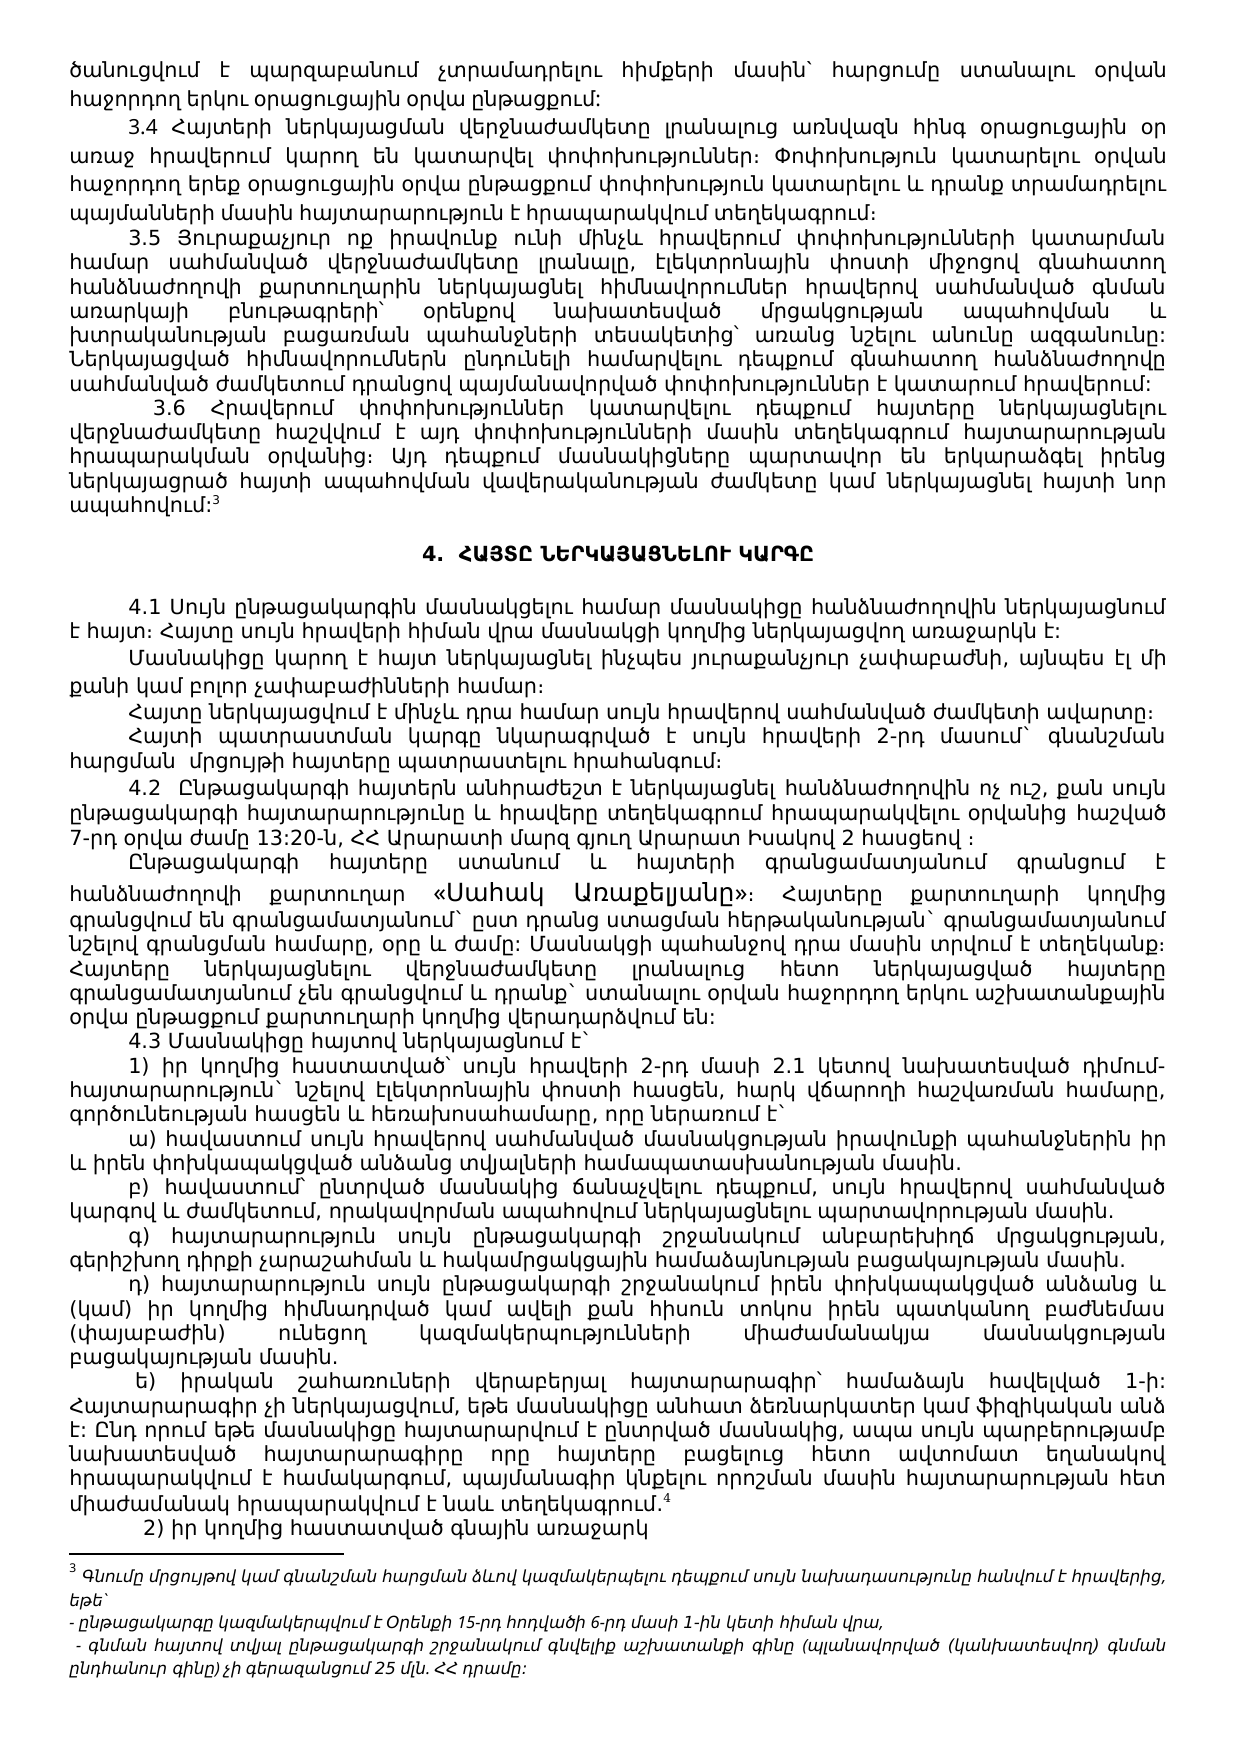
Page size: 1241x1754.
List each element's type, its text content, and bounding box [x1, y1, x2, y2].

text Մասնակիցը կարող է հայտ ներկայացնել ինչպես յուրաքանչյուր չափաբաժնի, այնպես էլ մի քանի կամ բոլոր չափաբաժինների համար։ [69, 643, 1167, 700]
text Հայտի պատրաստման կարգը նկարագրված է սույն հրավերի 2-րդ մասում` գնանշման հարցման մրցույթի հայտերը պատրաստելու հրահանգում։ [69, 724, 1167, 773]
text 4.3 Մասնակիցը հայտով ներկայացնում է` [69, 1029, 1167, 1054]
text 1) իր կողմից հաստատված՝ սույն հրավերի 2-րդ մասի 2.1 կետով նախատեսված դիմում-հայտարարություն` նշելով էլեկտրոնային փոստի հասցեն, հարկ վճարողի հաշվառման համարը, գործունեության հասցեն և հեռախոսահամարը, որը ներառում է` [69, 1054, 1167, 1127]
text դ) հայտարարություն սույն ընթացակարգի շրջանակում իրեն փոխկապակցված անձանց և (կամ) իր կողմից հիմնադրված կամ ավելի քան հիսուն տոկոս իրեն պատկանող բաժնեմաս (փայաբաժին) ունեցող կազմակերպությունների միաժամանակյա մասնակցության բացակայության մասին. [69, 1272, 1167, 1369]
text 3.6 Հրավերում փոփոխություններ կատարվելու դեպքում հայտերը ներկայացնելու վերջնաժամկետը հաշվվում է այդ փոփոխությունների մասին տեղեկագրում հայտարարության հրապարակման օրվանից։ Այդ դեպքում մասնակիցները պարտավոր են երկարաձգել իրենց ներկայացրած հայտի ապահովման վավերականության ժամկետը կամ ներկայացնել հայտի նոր ապահովում: [69, 396, 1167, 517]
text ե) իրական շահառուների վերաբերյալ հայտարարագիր՝ համաձայն հավելված 1-ի: Հայտարարագիր չի ներկայացվում, եթե մասնակիցը անհատ ձեռնարկատեր կամ ֆիզիկական անձ է: Ընդ որում եթե մասնակիցը հայտարարվում է ընտրված մասնակից, ապա սույն պարբերությամբ նախատեսված հայտարարագիրը որը հայտերը բացելուց հետո ավտոմատ եղանակով հրապարակվում է համակարգում, պայմանագիր կնքելու որոշման մասին հայտարարության հետ միաժամանակ հրապարակվում է նաև տեղեկագրում․ [69, 1369, 1167, 1516]
text 4.1 Սույն ընթացակարգին մասնակցելու համար մասնակիցը հանձնաժողովին ներկայացնում է հայտ։ Հայտը սույն հրավերի հիման վրա մասնակցի կողմից ներկայացվող առաջարկն է: [69, 595, 1167, 643]
text 4. ՀԱՅՏԸ ՆԵՐԿԱՅԱՑՆԵԼՈՒ ԿԱՐԳԸ [69, 542, 1167, 566]
text 4.2 Ընթացակարգի հայտերն անհրաժեշտ է ներկայացնել հանձնաժողովին ոչ ուշ, քան սույն ընթացակարգի հայտարարությունը և հրավերը տեղեկագրում հրապարակվելու օրվանից հաշված 7-րդ օրվա ժամը 13:20-ն, ՀՀ Արարատի մարզ գյուղ Արարատ Իսակով 2 հասցեով ։ [69, 773, 1167, 850]
text Ընթացակարգի հայտերը ստանում և հայտերի գրանցամատյանում գրանցում է հանձնաժողովի քարտուղար «Սահակ Առաքելյանը»։ Հայտերը քարտուղարի կողմից գրանցվում են գրանցամատյանում` ըստ դրանց ստացման հերթականության` գրանցամատյանում նշելով գրանցման համարը, օրը և ժամը: Մասնակցի պահանջով դրա մասին տրվում է տեղեկանք։ Հայտերը ներկայացնելու վերջնաժամկետը լրանալուց հետո ներկայացված հայտերը գրանցամատյանում չեն գրանցվում և դրանք` ստանալու օրվան հաջորդող երկու աշխատանքային օրվա ընթացքում քարտուղարի կողմից վերադարձվում են: [69, 850, 1167, 1029]
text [69, 56, 1167, 112]
text գ) հայտարարություն սույն ընթացակարգի շրջանակում անբարեխիղճ մրցակցության, գերիշխող դիրքի չարաշահման և հակամրցակցային համաձայնության բացակայության մասին. [69, 1224, 1167, 1272]
text 3.4 Հայտերի ներկայացման վերջնաժամկետը լրանալուց առնվազն հինգ օրացուցային օր առաջ հրավերում կարող են կատարվել փոփոխություններ։ Փոփոխություն կատարելու օրվան հաջորդող երեք օրացուցային օրվա ընթացքում փոփոխություն կատարելու և դրանք տրամադրելու պայմանների մասին հայտարարություն է հրապարակվում տեղեկագրում։ [69, 112, 1167, 226]
text 3.5 Յուրաքաչյուր ոք իրավունք ունի մինչև հրավերում փոփոխությունների կատարման համար սահմանված վերջնաժամկետը լրանալը, էլեկտրոնային փոստի միջոցով գնահատող հանձնաժողովի քարտուղարին ներկայացնել հիմնավորումներ հրավերով սահմանված գնման առարկայի բնութագրերի՝ օրենքով նախատեսված մրցակցության ապահովման և խտրականության բացառման պահանջների տեսակետից՝ առանց նշելու անունը ազգանունը: Ներկայացված հիմնավորումներն ընդունելի համարվելու դեպքում գնահատող հանձնաժողովը սահմանված ժամկետում դրանցով պայմանավորված փոփոխություններ է կատարում հրավերում: [69, 226, 1167, 396]
text 2) իր կողմից հաստատված գնային առաջարկ [69, 1516, 1167, 1541]
text Հայտը ներկայացվում է մինչև դրա համար սույն հրավերով սահմանված ժամկետի ավարտը։ [69, 700, 1167, 724]
text ա) հավաստում սույն հրավերով սահմանված մասնակցության իրավունքի պահանջներին իր և իրեն փոխկապակցված անձանց տվյալների համապատասխանության մասին. [69, 1127, 1167, 1175]
text բ) հավաստում՝ ընտրված մասնակից ճանաչվելու դեպքում, սույն հրավերով սահմանված կարգով և ժամկետում, որակավորման ապահովում ներկայացնելու պարտավորության մասին. [69, 1175, 1167, 1224]
